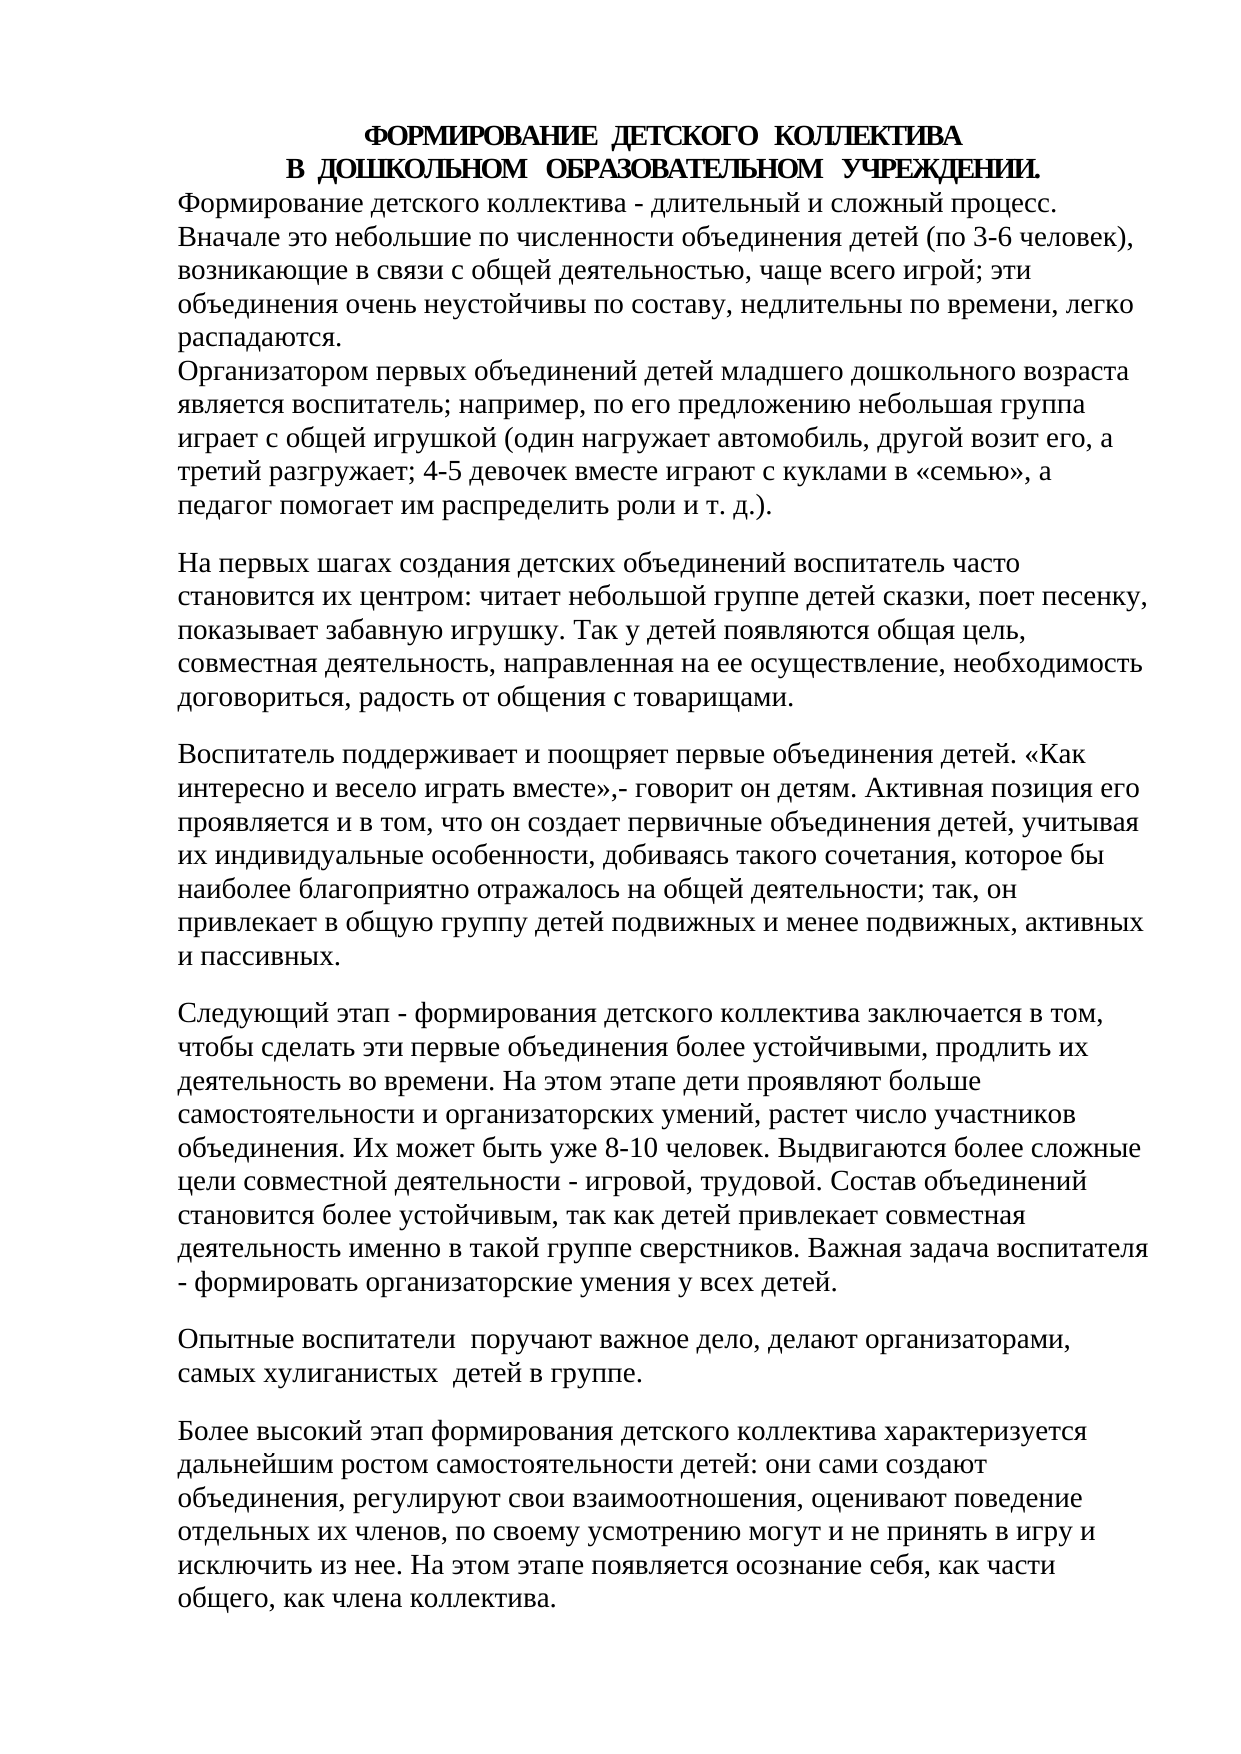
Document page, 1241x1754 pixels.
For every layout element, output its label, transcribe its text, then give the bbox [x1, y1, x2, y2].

text ФОРМИРОВАНИЕ ДЕТСКОГО КОЛЛЕКТИВА [177, 118, 1152, 152]
text Организатором первых объединений детей младшего дошкольного возраста является воспитатель; например, по его предложению небольшая группа играет с общей игрушкой (один нагружает автомобиль, другой возит его, а третий разгружает; 4-5 девочек вместе играют с куклами в «семью», а педагог помогает им распределить роли и т. д.). [177, 353, 1152, 521]
text Следующий этап - формирования детского коллектива заключается в том, чтобы сделать эти первые объединения более устойчивыми, продлить их деятельность во времени. На этом этапе дети проявляют больше самостоятельности и организаторских умений, растет число участников объединения. Их может быть уже 8-10 человек. Выдвигаются более сложные цели совместной деятельности - игровой, трудовой. Состав объединений становится более устойчивым, так как детей привлекает совместная деятельность именно в такой группе сверстников. Важная задача воспитателя - формировать организаторские умения у всех детей. [177, 996, 1152, 1297]
text Формирование детского коллектива - длительный и сложный процесс. Вначале это небольшие по численности объединения детей (по 3-6 человек), возникающие в связи с общей деятельностью, чаще всего игрой; эти объединения очень неустойчивы по составу, недлительны по времени, легко распадаются. [177, 185, 1152, 353]
text На первых шагах создания детских объединений воспитатель часто становится их центром: читает небольшой группе детей сказки, поет песенку, показывает забавную игрушку. Так у детей появляются общая цель, совместная деятельность, направленная на ее осуществление, необходимость договориться, радость от общения с товарищами. [177, 545, 1152, 712]
text Опытные воспитатели поручают важное дело, делают организаторами, самых хулиганистых детей в группе. [177, 1322, 1152, 1389]
text Воспитатель поддерживает и поощряет первые объединения детей. «Как интересно и весело играть вместе»,- говорит он детям. Активная позиция его проявляется и в том, что он создает первичные объединения детей, учитывая их индивидуальные особенности, добиваясь такого сочетания, которое бы наиболее благоприятно отражалось на общей деятельности; так, он привлекает в общую группу детей подвижных и менее подвижных, активных и пассивных. [177, 737, 1152, 971]
text Более высокий этап формирования детского коллектива характеризуется дальнейшим ростом самостоятельности детей: они сами создают объединения, регулируют свои взаимоотношения, оценивают поведение отдельных их членов, по своему усмотрению могут и не принять в игру и исключить из нее. На этом этапе появляется осознание себя, как части общего, как члена коллектива. [177, 1413, 1152, 1614]
text В ДОШКОЛЬНОМ ОБРАЗОВАТЕЛЬНОМ УЧРЕЖДЕНИИ. [177, 152, 1152, 185]
